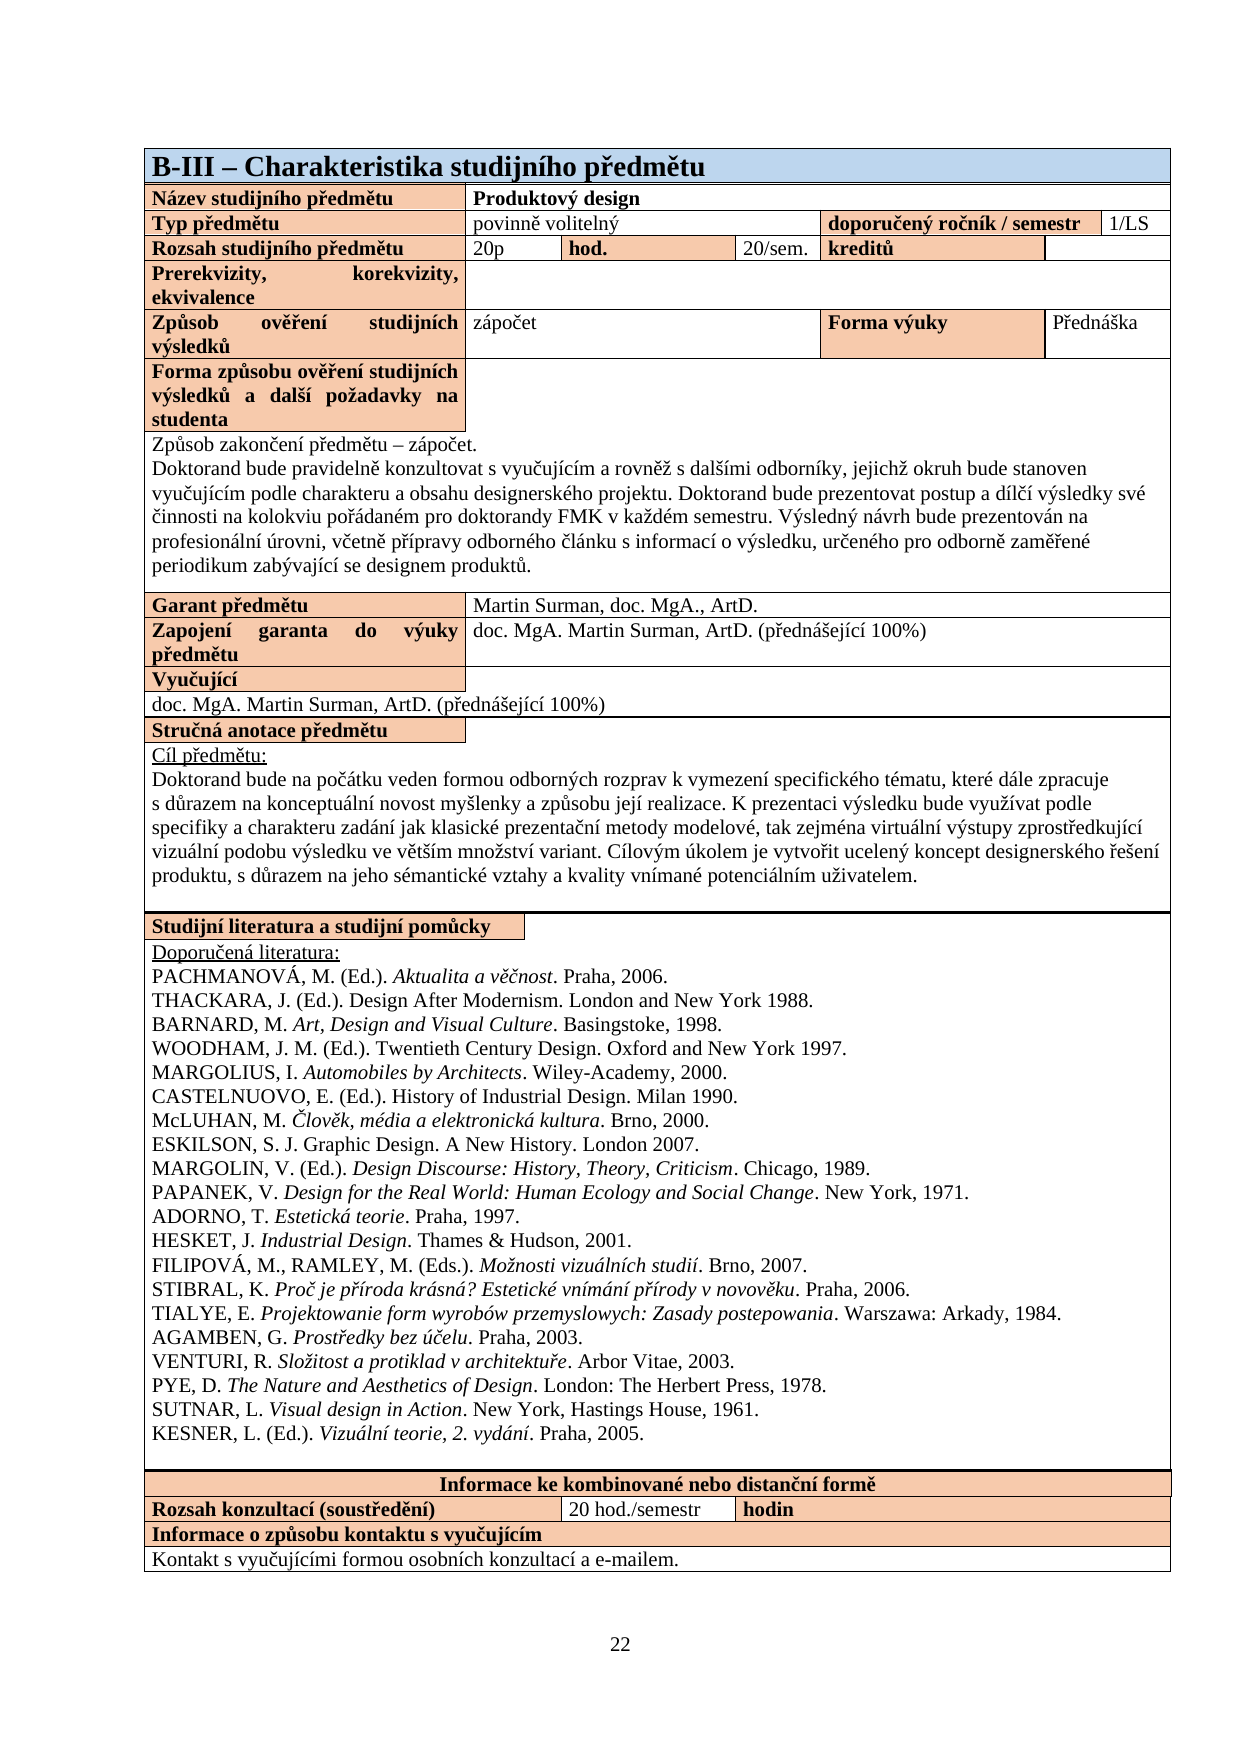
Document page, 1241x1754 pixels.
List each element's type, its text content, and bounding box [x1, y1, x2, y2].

table_cell hodin [736, 1497, 1170, 1521]
table_cell 20 hod./semestr [562, 1497, 735, 1521]
table_cell [466, 261, 1170, 309]
table_cell Studijní literatura a studijní pomůcky [145, 914, 524, 939]
table_cell povinně volitelný [466, 211, 820, 234]
table_cell Rozsah konzultací (soustředění) [145, 1497, 561, 1521]
table_cell [466, 718, 1170, 742]
table_cell doc. MgA. Martin Surman, ArtD. (přednášející 100%) [145, 691, 1170, 716]
table_cell doc. MgA. Martin Surman, ArtD. (přednášející 100%) [466, 618, 1170, 666]
table_cell kreditů [821, 236, 1044, 260]
table_cell Přednáška [1046, 310, 1170, 358]
table_cell Garant předmětu [145, 593, 465, 617]
table_cell zápočet [466, 310, 820, 358]
table_cell Zapojení garanta do výuky předmětu [145, 618, 465, 666]
table_header B-III – Charakteristika studijního předmětu [145, 149, 1170, 182]
table_cell Produktový design [466, 185, 1170, 209]
table_cell Forma výuky [821, 310, 1044, 358]
table_cell Vyučující [145, 667, 465, 691]
table_cell Doporučená literatura: PACHMANOVÁ, M. (Ed.). Aktualita a věčnost. Praha, 2006. THACKARA, J. (Ed.). Design After Modernism. London and New York 1988. BARNARD, M. Art, Design and Visual Culture. Basingstoke, 1998. WOODHAM, J. M. (Ed.). Twentieth Century Design. Oxford and New York 1997. MARGOLIUS, I. Automobiles by Architects. Wiley-Academy, 2000. CASTELNUOVO, E. (Ed.). History of Industrial Design. Milan 1990. McLUHAN, M. Člověk, média a elektronická kultura. Brno, 2000. ESKILSON, S. J. Graphic Design. A New History. London 2007. MARGOLIN, V. (Ed.). Design Discourse: History, Theory, Criticism. Chicago, 1989. PAPANEK, V. Design for the Real World: Human Ecology and Social Change. New York, 1971. ADORNO, T. Estetická teorie. Praha, 1997. HESKET, J. Industrial Design. Thames & Hudson, 2001. FILIPOVÁ, M., RAMLEY, M. (Eds.). Možnosti vizuálních studií. Brno, 2007. STIBRAL, K. Proč je příroda krásná? Estetické vnímání přírody v novověku. Praha, 2006. TIALYE, E. Projektowanie form wyrobów przemyslowych: Zasady postepowania. Warszawa: Arkady, 1984. AGAMBEN, G. Prostředky bez účelu. Praha, 2003. VENTURI, R. Složitost a protiklad v architektuře. Arbor Vitae, 2003. PYE, D. The Nature and Aesthetics of Design. London: The Herbert Press, 1978. SUTNAR, L. Visual design in Action. New York, Hastings House, 1961. KESNER, L. (Ed.). Vizuální teorie, 2. vydání. Praha, 2005. [145, 939, 1170, 1469]
table_cell hod. [562, 236, 735, 260]
table_cell [525, 914, 1170, 939]
table_cell Typ předmětu [145, 211, 465, 234]
table_cell [466, 667, 1170, 691]
table_cell Stručná anotace předmětu [145, 718, 465, 742]
table_cell 20p [466, 236, 561, 260]
table_cell doporučený ročník / semestr [821, 211, 1101, 234]
table_cell Cíl předmětu: Doktorand bude na počátku veden formou odborných rozprav k vymezení specifického tématu, které dále zpracuje s důrazem na konceptuální novost myšlenky a způsobu její realizace. K prezentaci výsledku bude využívat podle specifiky a charakteru zadání jak klasické prezentační metody modelové, tak zejména virtuální výstupy zprostředkující vizuální podobu výsledku ve větším množství variant. Cílovým úkolem je vytvořit ucelený koncept designerského řešení produktu, s důrazem na jeho sémantické vztahy a kvality vnímané potenciálním uživatelem. [145, 742, 1170, 911]
table_cell Informace o způsobu kontaktu s vyučujícím [145, 1522, 1170, 1546]
table_cell Prerekvizity, korekvizity, ekvivalence [145, 261, 465, 309]
table_cell 1/LS [1102, 211, 1170, 234]
table_cell Forma způsobu ověření studijních výsledků a další požadavky na studenta [145, 359, 465, 431]
table_cell Název studijního předmětu [145, 185, 465, 209]
table_cell Martin Surman, doc. MgA., ArtD. [466, 593, 1170, 617]
table_cell Způsob zakončení předmětu – zápočet. Doktorand bude pravidelně konzultovat s vyučujícím a rovněž s dalšími odborníky, jejichž okruh bude stanoven vyučujícím podle charakteru a obsahu designerského projektu. Doktorand bude prezentovat postup a dílčí výsledky své činnosti na kolokviu pořádaném pro doktorandy FMK v každém semestru. Výsledný návrh bude prezentován na profesionální úrovni, včetně přípravy odborného článku s informací o výsledku, určeného pro odborně zaměřené periodikum zabývající se designem produktů. [145, 431, 1170, 592]
table_cell Způsob ověření studijních výsledků [145, 310, 465, 358]
table_cell Kontakt s vyučujícími formou osobních konzultací a e-mailem. [145, 1547, 1170, 1571]
table_cell 20/sem. [736, 236, 820, 260]
table_cell [466, 359, 1170, 431]
table_cell [1046, 236, 1170, 260]
table_cell Informace ke kombinované nebo distanční formě [145, 1472, 1171, 1496]
table_cell Rozsah studijního předmětu [145, 236, 465, 260]
